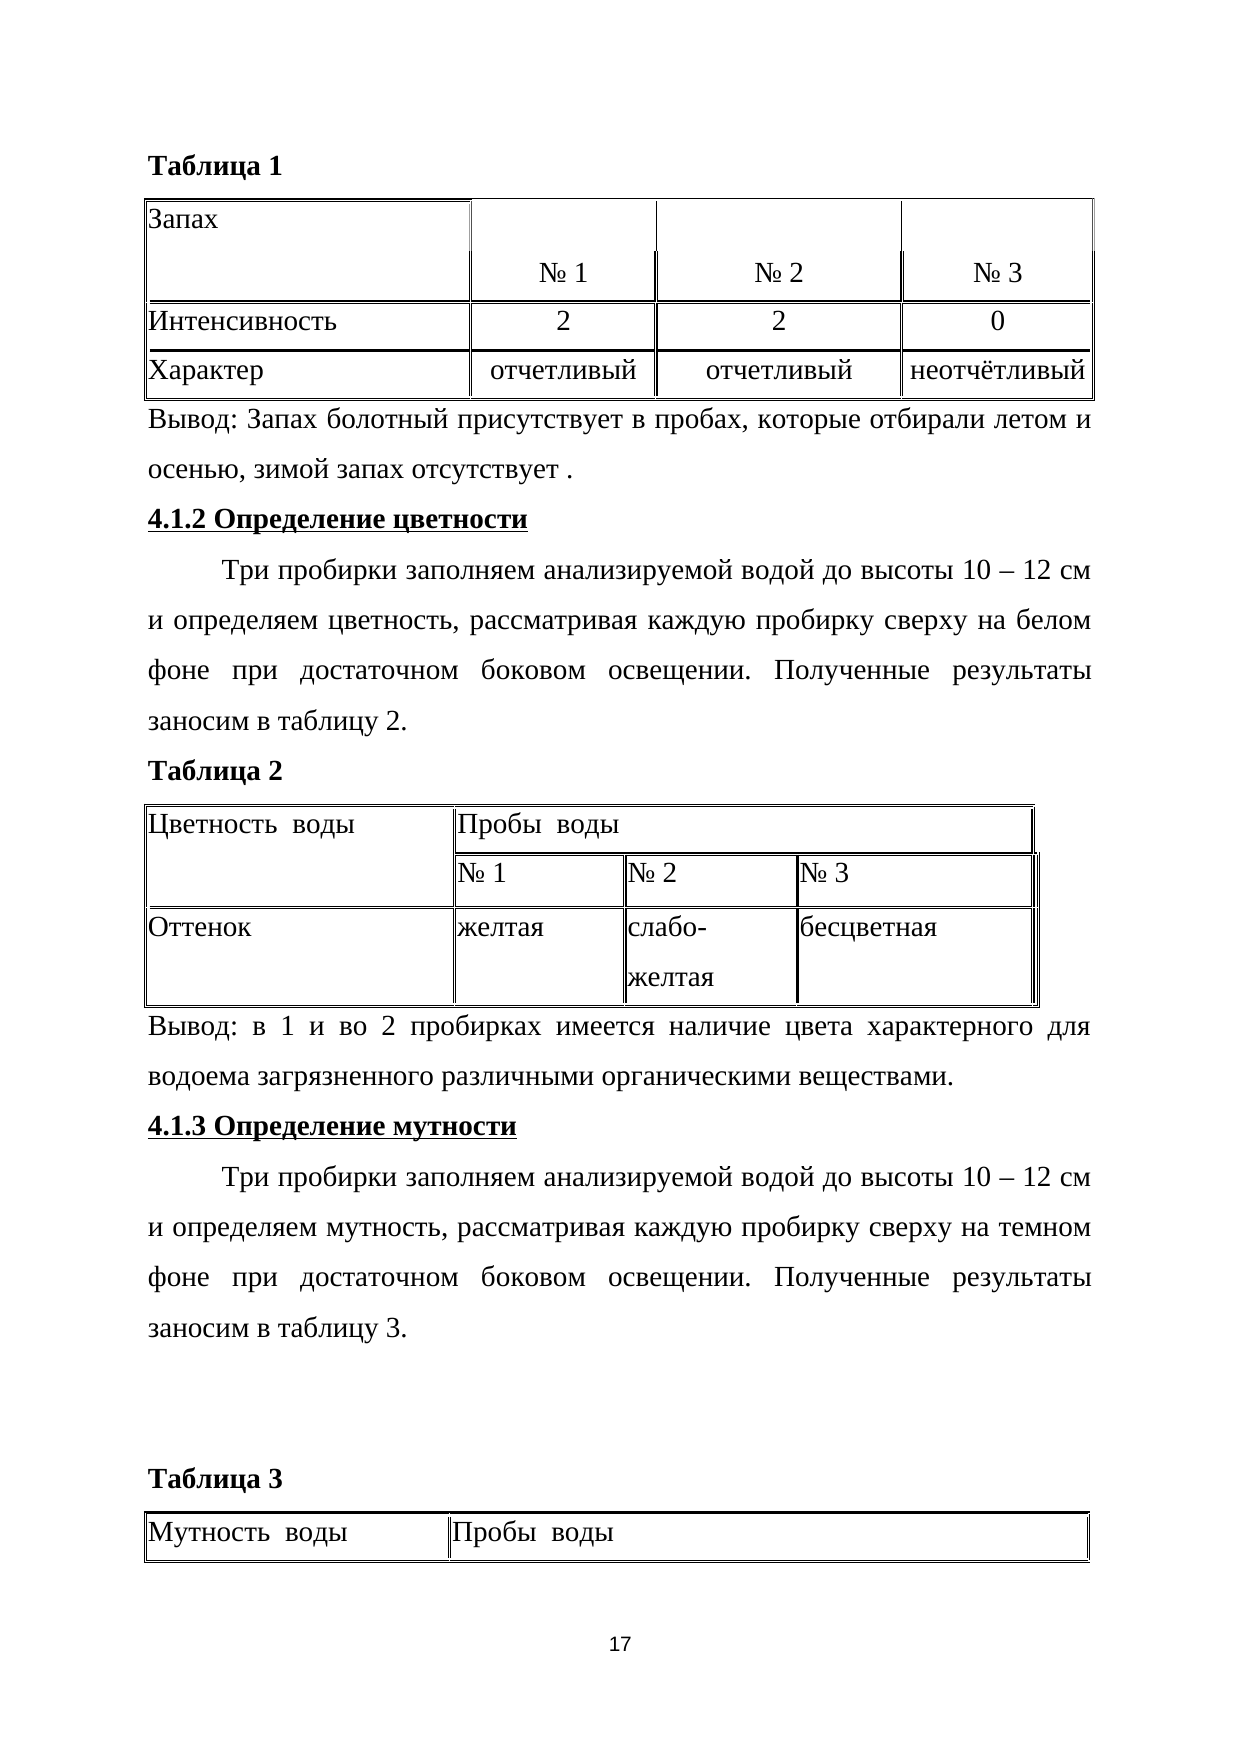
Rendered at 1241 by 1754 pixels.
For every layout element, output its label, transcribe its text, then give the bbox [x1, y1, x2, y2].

table_header Мутность воды [147, 1514, 449, 1560]
text Вывод: Запах болотный присутствует в пробах, которые отбирали летом и осенью, зимой запах отсутствует . [148, 401, 1092, 485]
table_cell неотчётливый [902, 349, 1092, 398]
text Таблица 3 [148, 1461, 1092, 1494]
table_cell отчетливый [656, 352, 902, 398]
table_cell № 2 [658, 251, 900, 300]
table_cell 0 [902, 300, 1092, 349]
table_cell № 3 [904, 251, 1092, 300]
table_cell № 1 [456, 856, 623, 906]
table_header Цветность воды [147, 807, 455, 906]
table_cell Интенсивность [147, 300, 469, 349]
table_cell Характер [147, 349, 471, 398]
text Вывод: в 1 и во 2 пробирках имеется наличие цвета характерного для водоема загрязненного различными органическими веществами. [148, 1008, 1092, 1092]
table_header [656, 199, 901, 251]
table_cell желтая [455, 906, 625, 1005]
text Три пробирки заполняем анализируемой водой до высоты 10 – и определяем мутность, рассматривая каждую пробирку сверху на темном фоне при достаточном боковом освещении. Полученные результаты заносим в таблицу 3. [148, 1159, 1092, 1343]
text Таблица 2 [148, 753, 1092, 787]
table_header [901, 199, 1092, 251]
table_header [471, 199, 656, 251]
table_cell № 1 [472, 251, 654, 300]
table_cell № 3 [799, 856, 1031, 906]
table_header Запах [147, 200, 471, 300]
table_cell 2 [472, 304, 654, 349]
table_cell № 2 [627, 856, 796, 906]
table_cell Оттенок [145, 906, 455, 1005]
table_cell бесцветная [797, 906, 1033, 1005]
text 4.1.2 Определение цветности [148, 502, 1092, 535]
text Таблица 1 [148, 148, 1092, 181]
table_cell слабо- желтая [625, 909, 797, 1005]
text 4.1.3 Определение мутности [148, 1108, 1092, 1142]
table_header Пробы воды [450, 1514, 1088, 1560]
table_cell 2 [658, 304, 900, 349]
text Три пробирки заполняем анализируемой водой до высоты 10 – и определяем цветность, рассматривая каждую пробирку сверху на белом фоне при достаточном боковом освещении. Полученные результаты заносим в таблицу 2. [148, 552, 1092, 736]
table_cell отчетливый [471, 349, 656, 398]
table_header Пробы воды [455, 807, 1033, 852]
